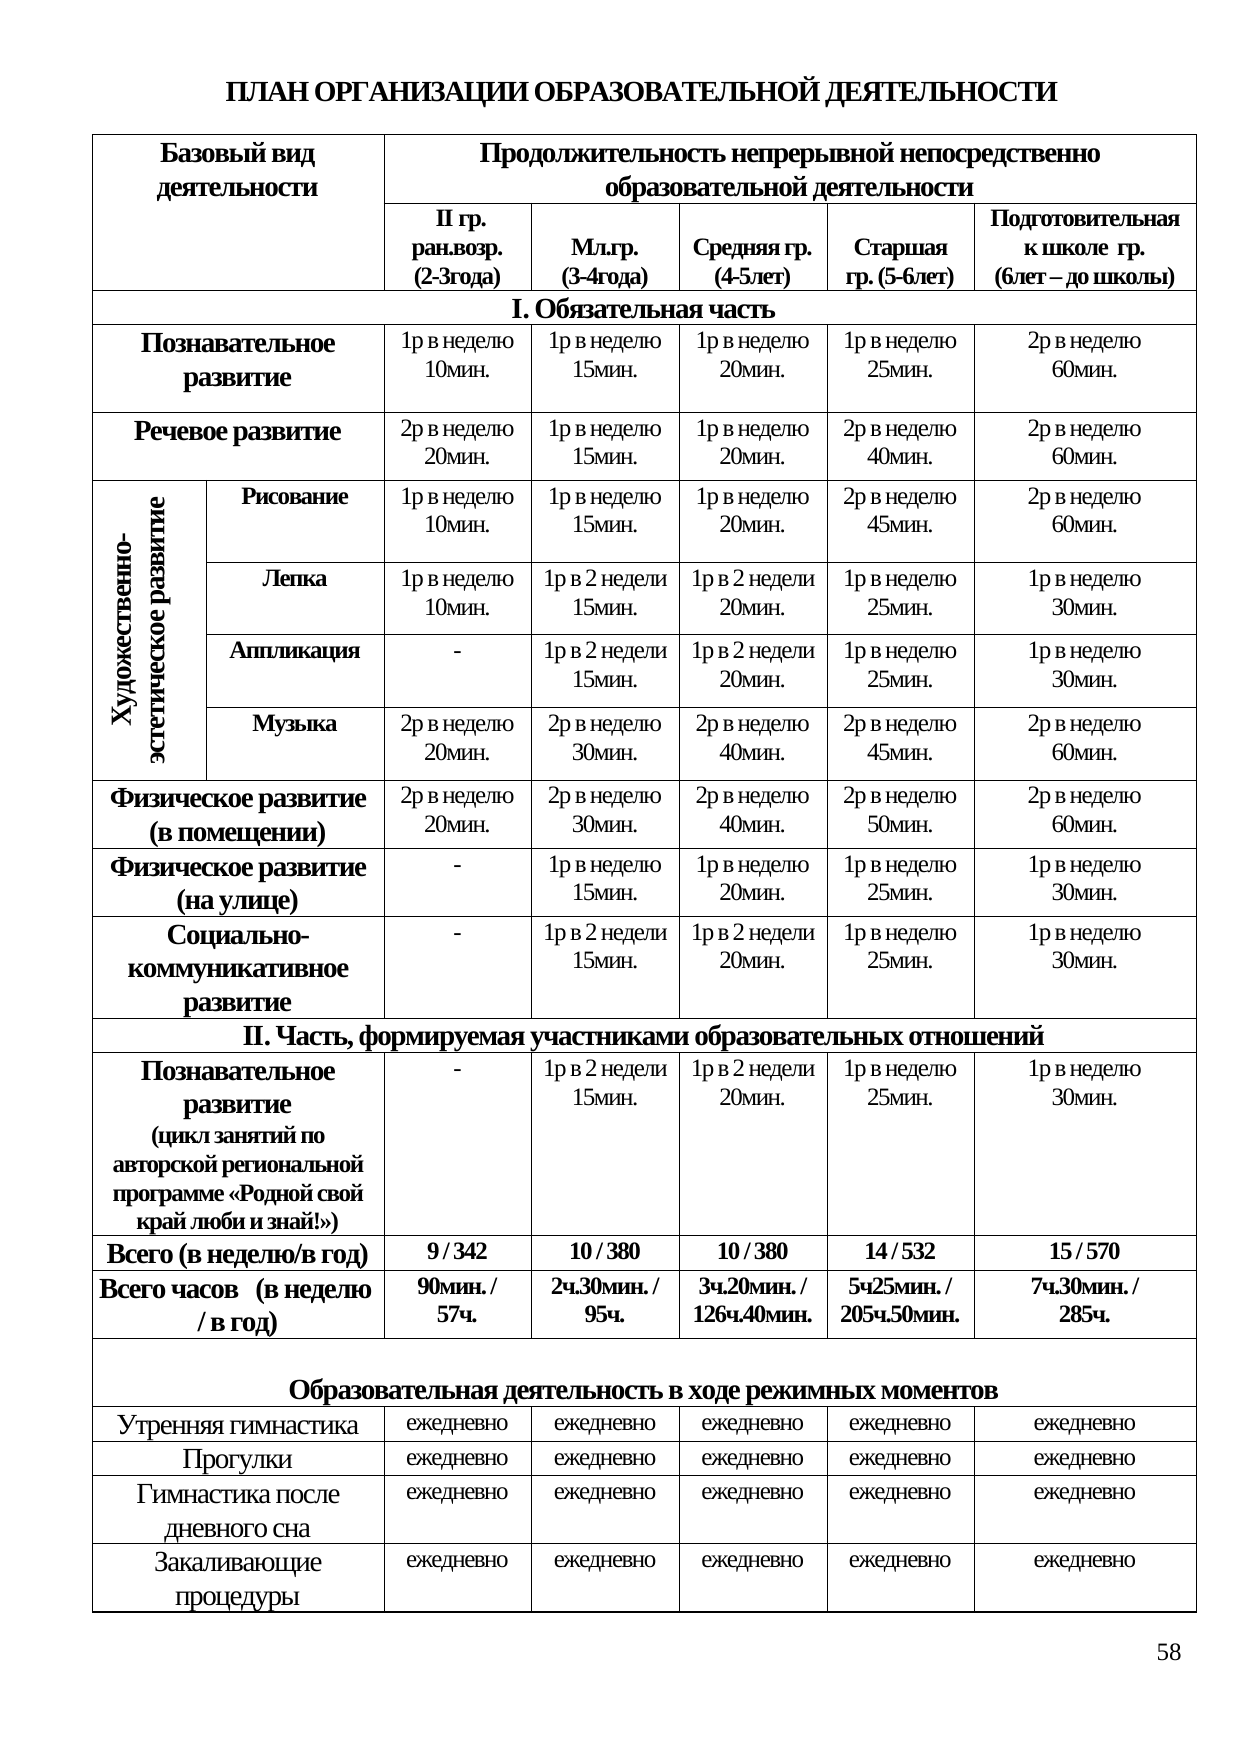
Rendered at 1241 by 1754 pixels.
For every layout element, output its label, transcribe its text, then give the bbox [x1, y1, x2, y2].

table_cell ежедневно [385, 1544, 531, 1611]
table_cell 2р в неделю 50мин. [828, 781, 974, 848]
table_cell 7ч.30мин. / 285ч. [975, 1271, 1196, 1338]
table_cell 1р в 2 недели 20мин. [680, 635, 827, 707]
table_cell II гр. ран.возр. (2-3года) [385, 204, 531, 290]
table_cell ежедневно [975, 1442, 1196, 1475]
table_cell 1р в неделю 10мин. [385, 481, 531, 562]
table_cell Социально-коммуникативное развитие [93, 917, 384, 1017]
table_cell 1р в неделю 10мин. [385, 563, 531, 634]
table_cell 1р в неделю 15мин. [532, 849, 679, 916]
table_cell I. Обязательная часть [93, 291, 1196, 324]
table_cell 1р в неделю 25мин. [828, 635, 974, 707]
table_cell ежедневно [385, 1476, 531, 1543]
table_cell Подготовительная к школе гр. (6лет – до школы) [975, 204, 1196, 290]
table_cell 2р в неделю 45мин. [828, 708, 974, 779]
table_cell Физическое развитие (в помещении) [93, 781, 384, 848]
table_cell ежедневно [385, 1407, 531, 1441]
table_cell 2р в неделю 45мин. [828, 481, 974, 562]
table_cell Гимнастика после дневного сна [93, 1476, 384, 1543]
table_cell 1р в 2 недели 20мин. [680, 1053, 827, 1235]
table_cell 2р в неделю 60мин. [975, 325, 1196, 412]
table_cell 2р в неделю 60мин. [975, 413, 1196, 480]
table_cell Средняя гр. (4-5лет) [680, 204, 827, 290]
table_cell 2ч.30мин. / 95ч. [532, 1271, 679, 1338]
table_cell 2р в неделю 60мин. [975, 708, 1196, 779]
table_cell ежедневно [680, 1442, 827, 1475]
table_cell 1р в неделю 25мин. [828, 325, 974, 412]
table_cell - [385, 917, 531, 1017]
table_cell Музыка [207, 708, 384, 779]
table_cell 1р в неделю 25мин. [828, 849, 974, 916]
table_cell 1р в неделю 30мин. [975, 1053, 1196, 1235]
table_cell Закаливающие процедуры [93, 1544, 384, 1611]
table_cell ежедневно [532, 1476, 679, 1543]
table_cell Лепка [207, 563, 384, 634]
table_cell 1р в 2 недели 15мин. [532, 563, 679, 634]
table_header Базовый вид деятельности [93, 135, 384, 290]
table_cell 1р в неделю 10мин. [385, 325, 531, 412]
table_cell ежедневно [828, 1407, 974, 1441]
table_cell 2р в неделю 60мин. [975, 781, 1196, 848]
table_cell Всего часов (в неделю / в год) [93, 1271, 384, 1338]
table_cell 2р в неделю 40мин. [680, 781, 827, 848]
table_cell - [385, 1053, 531, 1235]
table_cell ежедневно [680, 1407, 827, 1441]
table_cell Физическое развитие (на улице) [93, 849, 384, 916]
table_cell 1р в неделю 20мин. [680, 481, 827, 562]
table_cell 1р в 2 недели 15мин. [532, 1053, 679, 1235]
table_cell Речевое развитие [93, 413, 384, 480]
table_cell ежедневно [532, 1442, 679, 1475]
table_cell 2р в неделю 30мин. [532, 781, 679, 848]
table_cell ежедневно [385, 1442, 531, 1475]
table_cell II. Часть, формируемая участниками образовательных отношений [93, 1019, 1196, 1052]
table_cell 2р в неделю 40мин. [828, 413, 974, 480]
table_cell 2р в неделю 30мин. [532, 708, 679, 779]
table_cell 2р в неделю 20мин. [385, 708, 531, 779]
table_cell 1р в неделю 15мин. [532, 413, 679, 480]
table_cell 15 / 570 [975, 1236, 1196, 1270]
table_cell 1р в неделю 25мин. [828, 1053, 974, 1235]
table_cell 1р в неделю 15мин. [532, 325, 679, 412]
table_cell ежедневно [532, 1544, 679, 1611]
table_cell ежедневно [680, 1476, 827, 1543]
table_cell 1р в неделю 15мин. [532, 481, 679, 562]
table_cell 1р в 2 недели 15мин. [532, 635, 679, 707]
table_cell Познавательное развитие (цикл занятий по авторской региональной программе «Родной свой край люби и знай!») [93, 1053, 384, 1235]
table_cell Образовательная деятельность в ходе режимных моментов [93, 1339, 1196, 1406]
table_cell 2р в неделю 60мин. [975, 481, 1196, 562]
table_cell 1р в неделю 20мин. [680, 849, 827, 916]
table_cell ежедневно [828, 1442, 974, 1475]
table_cell 1р в неделю 30мин. [975, 635, 1196, 707]
table_cell 1р в 2 недели 15мин. [532, 917, 679, 1017]
table_cell 1р в неделю 30мин. [975, 917, 1196, 1017]
table_cell ежедневно [532, 1407, 679, 1441]
table_cell Художественно-эстетическое развитие [93, 481, 206, 779]
table_cell 1р в неделю 25мин. [828, 563, 974, 634]
table_cell ежедневно [975, 1476, 1196, 1543]
table_cell ежедневно [828, 1476, 974, 1543]
table_cell Аппликация [207, 635, 384, 707]
table_cell 1р в 2 недели 20мин. [680, 563, 827, 634]
table_cell 1р в неделю 20мин. [680, 413, 827, 480]
table_header Продолжительность непрерывной непосредственно образовательной деятельности [385, 135, 1196, 202]
table_cell Познавательное развитие [93, 325, 384, 412]
table_cell 9 / 342 [385, 1236, 531, 1270]
table_cell 10 / 380 [532, 1236, 679, 1270]
table_cell 2р в неделю 20мин. [385, 413, 531, 480]
table_cell 2р в неделю 40мин. [680, 708, 827, 779]
table_cell ежедневно [828, 1544, 974, 1611]
table_cell 1р в неделю 25мин. [828, 917, 974, 1017]
table_cell ежедневно [975, 1407, 1196, 1441]
table_cell 5ч25мин. / 205ч.50мин. [828, 1271, 974, 1338]
table_cell Старшая гр. (5-6лет) [828, 204, 974, 290]
table_cell 10 / 380 [680, 1236, 827, 1270]
table_cell Мл.гр. (3-4года) [532, 204, 679, 290]
table_cell Прогулки [93, 1442, 384, 1475]
table_cell ежедневно [975, 1544, 1196, 1611]
table_cell 1р в неделю 30мин. [975, 849, 1196, 916]
table_cell ежедневно [680, 1544, 827, 1611]
table_cell 90мин. / 57ч. [385, 1271, 531, 1338]
table_cell 1р в неделю 30мин. [975, 563, 1196, 634]
table_cell 2р в неделю 20мин. [385, 781, 531, 848]
table_cell - [385, 635, 531, 707]
table_cell 1р в неделю 20мин. [680, 325, 827, 412]
table_cell Всего (в неделю/в год) [93, 1236, 384, 1270]
table_cell Утренняя гимнастика [93, 1407, 384, 1441]
table_cell Рисование [207, 481, 384, 562]
table_cell - [385, 849, 531, 916]
table_cell 3ч.20мин. / 126ч.40мин. [680, 1271, 827, 1338]
text ПЛАН ОРГАНИЗАЦИИ ОБРАЗОВАТЕЛЬНОЙ ДЕЯТЕЛЬНОСТИ [103, 74, 1181, 107]
table_cell 1р в 2 недели 20мин. [680, 917, 827, 1017]
table_cell 14 / 532 [828, 1236, 974, 1270]
